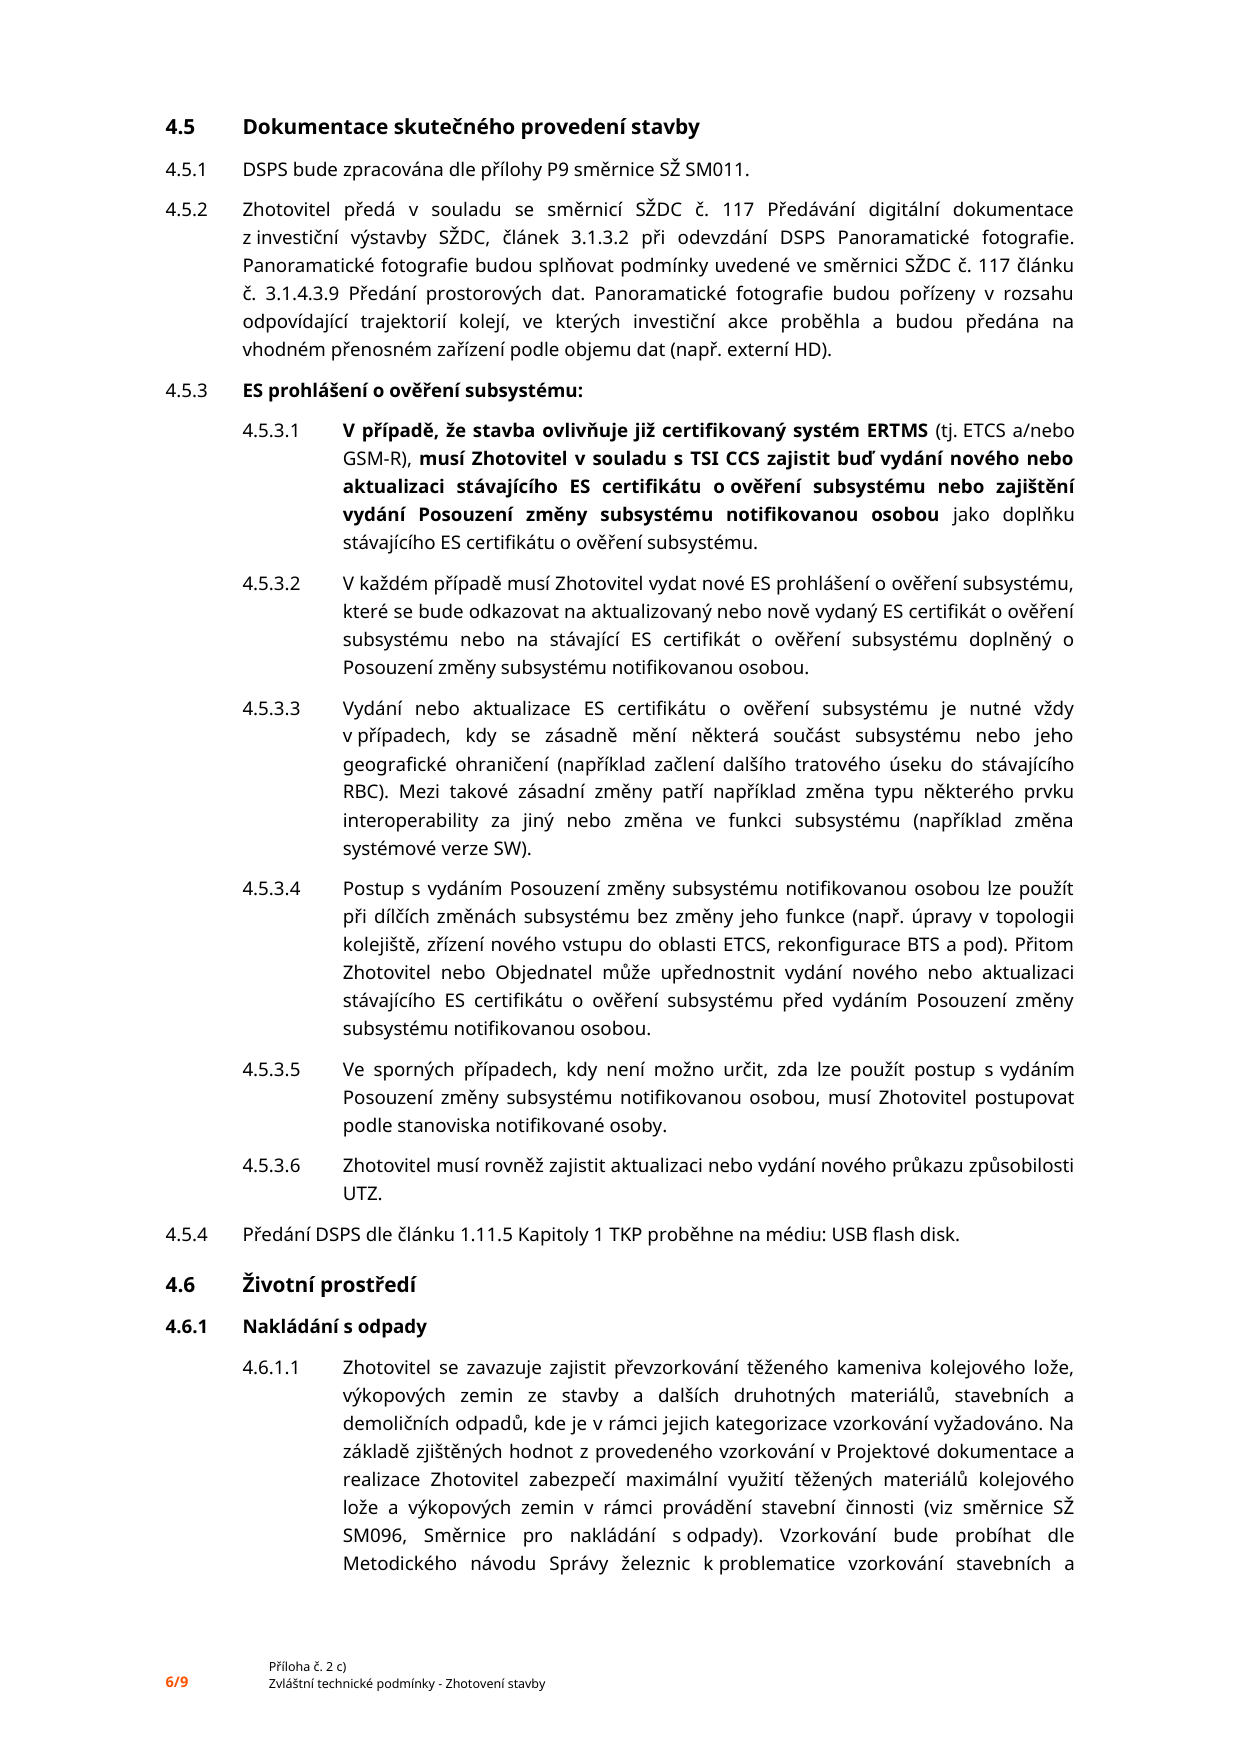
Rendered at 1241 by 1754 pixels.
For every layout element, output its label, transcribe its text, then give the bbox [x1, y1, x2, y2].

text V každém případě musí Zhotovitel vydat nové ES prohlášení o ověření subsystému, které se bude odkazovat na aktualizovaný nebo nově vydaný ES certifikát o ověření subsystému nebo na stávající ES certifikát o ověření subsystému doplněný o Posouzení změny subsystému notifikovanou osobou. [242, 570, 1075, 680]
text Zhotovitel musí rovněž zajistit aktualizaci nebo vydání nového průkazu způsobilosti UTZ. [242, 1153, 1075, 1206]
text Zhotovitel předá v souladu se směrnicí SŽDC č. 117 Předávání digitální dokumentace z investiční výstavby SŽDC, článek 3.1.3.2 při odevzdání DSPS Panoramatické fotografie. Panoramatické fotografie budou splňovat podmínky uvedené ve směrnici SŽDC č. 117 článku č. 3.1.4.3.9 Předání prostorových dat. Panoramatické fotografie budou pořízeny v rozsahu odpovídající trajektorií kolejí, ve kterých investiční akce proběhla a budou předána na vhodném přenosném zařízení podle objemu dat (např. externí HD). [165, 196, 1075, 362]
text Vydání nebo aktualizace ES certifikátu o ověření subsystému je nutné vždy v případech, kdy se zásadně mění některá součást subsystému nebo jeho geografické ohraničení (například začlení dalšího tratového úseku do stávajícího RBC). Mezi takové zásadní změny patří například změna typu některého prvku interoperability za jiný nebo změna ve funkci subsystému (například změna systémové verze SW). [242, 695, 1075, 860]
text Postup s vydáním Posouzení změny subsystému notifikovanou osobou lze použít při dílčích změnách subsystému bez změny jeho funkce (např. úpravy v topologii kolejiště, zřízení nového vstupu do oblasti ETCS, rekonfigurace BTS a pod). Přitom Zhotovitel nebo Objednatel může upřednostnit vydání nového nebo aktualizaci stávajícího ES certifikátu o ověření subsystému před vydáním Posouzení změny subsystému notifikovanou osobou. [242, 875, 1075, 1041]
text Nakládání s odpady [165, 1314, 1075, 1339]
text ES prohlášení o ověření subsystému: [165, 377, 1075, 403]
text Předání DSPS dle článku 1.11.5 Kapitoly 1 TKP proběhne na médiu: USB flash disk. [165, 1221, 1075, 1247]
text Životní prostředí [165, 1270, 1075, 1298]
text V případě, že stavba ovlivňuje již certifikovaný systém ERTMS (tj. ETCS a/nebo GSM-R), musí Zhotovitel v souladu s TSI CCS zajistit buď vydání nového nebo aktualizaci stávajícího ES certifikátu o ověření subsystému nebo zajištění vydání Posouzení změny subsystému notifikovanou osobou jako doplňku stávajícího ES certifikátu o ověření subsystému. [242, 418, 1075, 555]
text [242, 1354, 1075, 1576]
text Ve sporných případech, kdy není možno určit, zda lze použít postup s vydáním Posouzení změny subsystému notifikovanou osobou, musí Zhotovitel postupovat podle stanoviska notifikované osoby. [242, 1056, 1075, 1138]
text Dokumentace skutečného provedení stavby [165, 112, 1075, 141]
text DSPS bude zpracována dle přílohy P9 směrnice SŽ SM011. [165, 156, 1075, 181]
